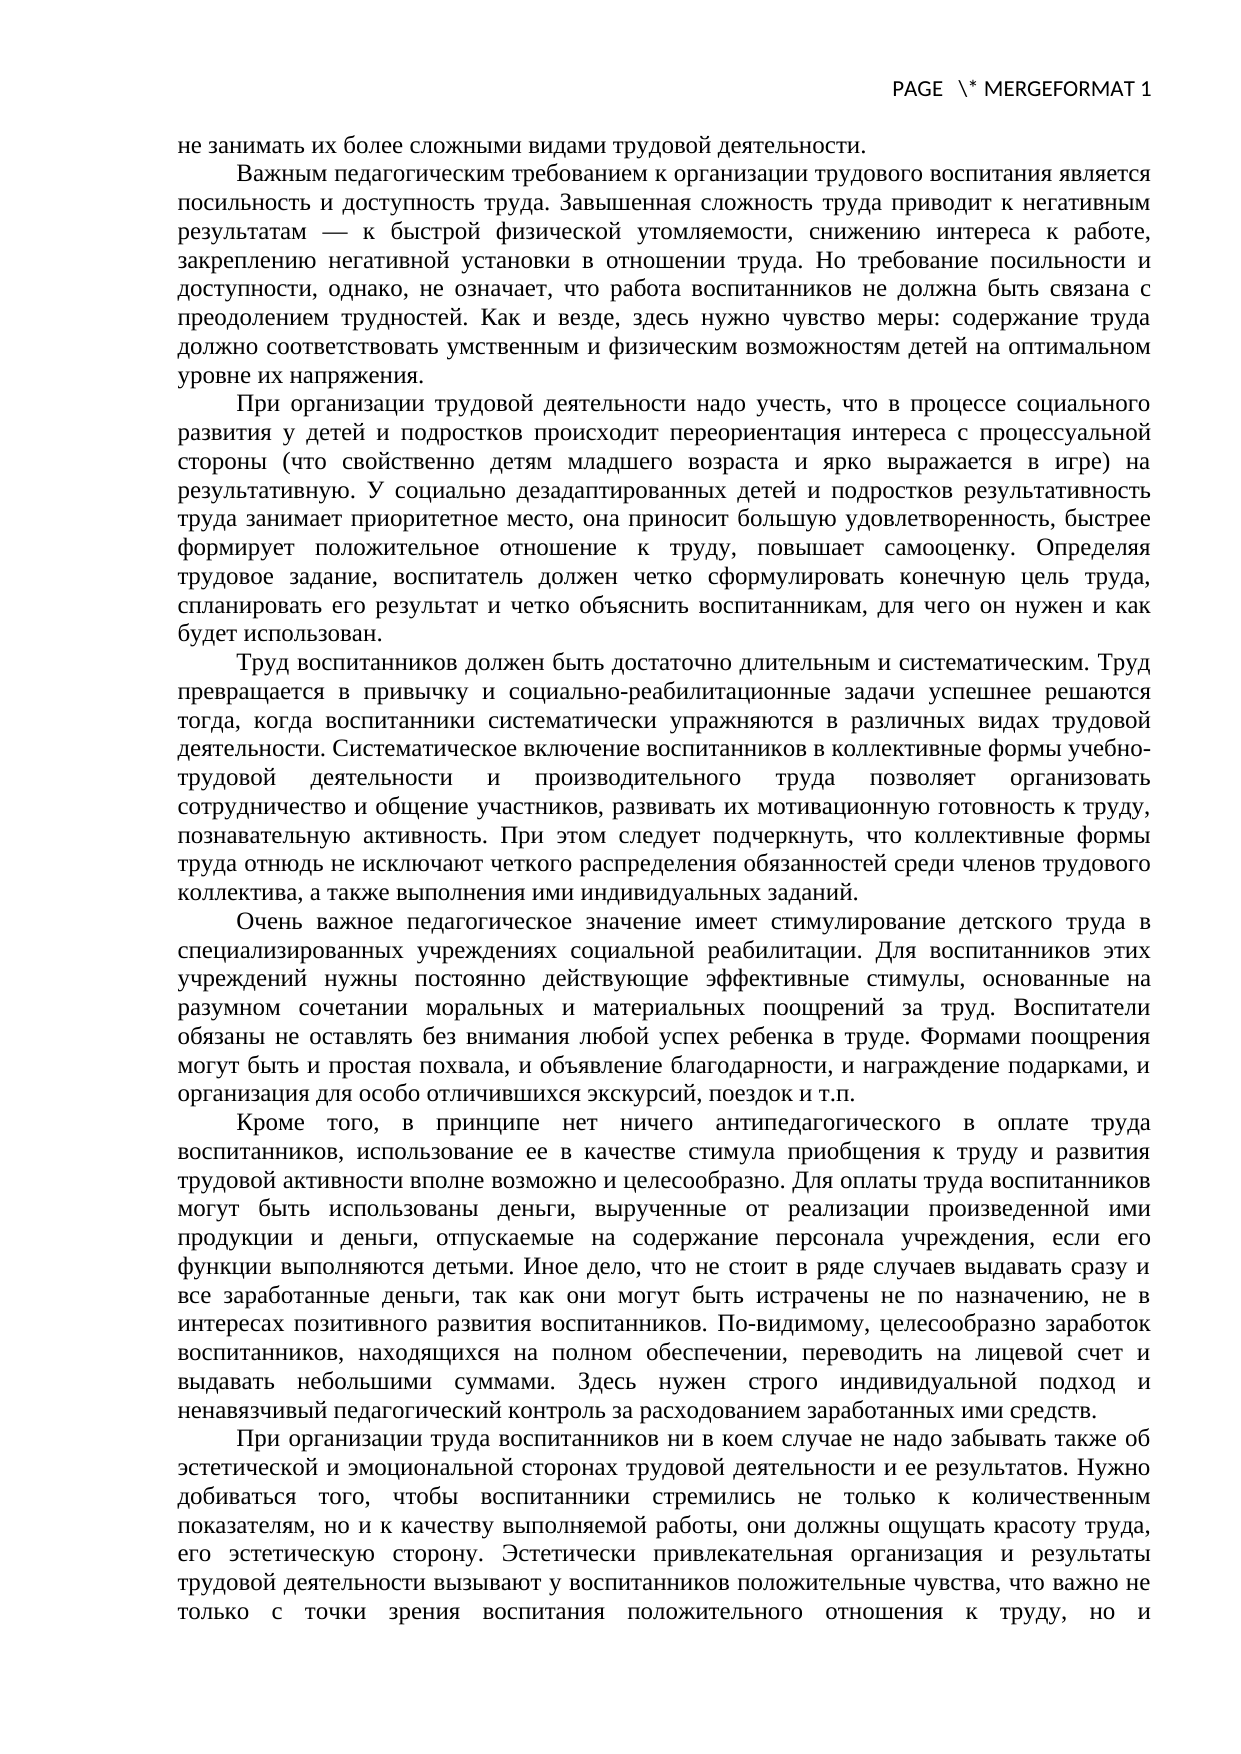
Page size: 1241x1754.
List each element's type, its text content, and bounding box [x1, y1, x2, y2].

text Важным педагогическим требованием к организации трудового воспитания является посильность и доступность труда. Завышенная сложность труда приводит к негативным результатам — к быстрой физической утомляемости, снижению интереса к работе, закреплению негативной установки в отношении труда. Но требование посильности и доступности, однако, не означает, что работа воспитанников не должна быть связана с преодолением трудностей. Как и везде, здесь нужно чувство меры: содержание труда должно соответствовать умственным и физическим возможностям детей на оптимальном уровне их напряжения. [177, 158, 1152, 388]
text Труд воспитанников должен быть достаточно длительным и систематическим. Труд превращается в привычку и социально-реабилитационные задачи успешнее решаются тогда, когда воспитанники систематически упражняются в различных видах трудовой деятельности. Систематическое включение воспитанников в коллективные формы учебно-трудовой деятельности и производительного труда позволяет организовать сотрудничество и общение участников, развивать их мотивационную готовность к труду, познавательную активность. При этом следует подчеркнуть, что коллективные формы труда отнюдь не исключают четкого распределения обязанностей среди членов трудового коллектива, а также выполнения ими индивидуальных заданий. [177, 647, 1152, 906]
text При организации трудовой деятельности надо учесть, что в процессе социального развития у детей и подростков происходит переориентация интереса с процессуальной стороны (что свойственно детям младшего возраста и ярко выражается в игре) на результативную. У социально дезадаптированных детей и подростков результативность труда занимает приоритетное место, она приносит большую удовлетворенность, быстрее формирует положительное отношение к труду, повышает самооценку. Определяя трудовое задание, воспитатель должен четко сформулировать конечную цель труда, спланировать его результат и четко объяснить воспитанникам, для чего он нужен и как будет использован. [177, 388, 1152, 647]
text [177, 130, 1152, 158]
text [177, 1423, 1152, 1625]
text Очень важное педагогическое значение имеет стимулирование детского труда в специализированных учреждениях социальной реабилитации. Для воспитанников этих учреждений нужны постоянно действующие эффективные стимулы, основанные на разумном сочетании моральных и материальных поощрений за труд. Воспитатели обязаны не оставлять без внимания любой успех ребенка в труде. Формами поощрения могут быть и простая похвала, и объявление благодарности, и награждение подарками, и организация для особо отличившихся экскурсий, поездок и т.п. [177, 906, 1152, 1107]
text Кроме того, в принципе нет ничего антипедагогического в оплате труда воспитанников, использование ее в качестве стимула приобщения к труду и развития трудовой активности вполне возможно и целесообразно. Для оплаты труда воспитанников могут быть использованы деньги, вырученные от реализации произведенной ими продукции и деньги, отпускаемые на содержание персонала учреждения, если его функции выполняются детьми. Иное дело, что не стоит в ряде случаев выдавать сразу и все заработанные деньги, так как они могут быть истрачены не по назначению, не в интересах позитивного развития воспитанников. По-видимому, целесообразно заработок воспитанников, находящихся на полном обеспечении, переводить на лицевой счет и выдавать небольшими суммами. Здесь нужен строго индивидуальной подход и ненавязчивый педагогический контроль за расходованием заработанных ими средств. [177, 1107, 1152, 1423]
